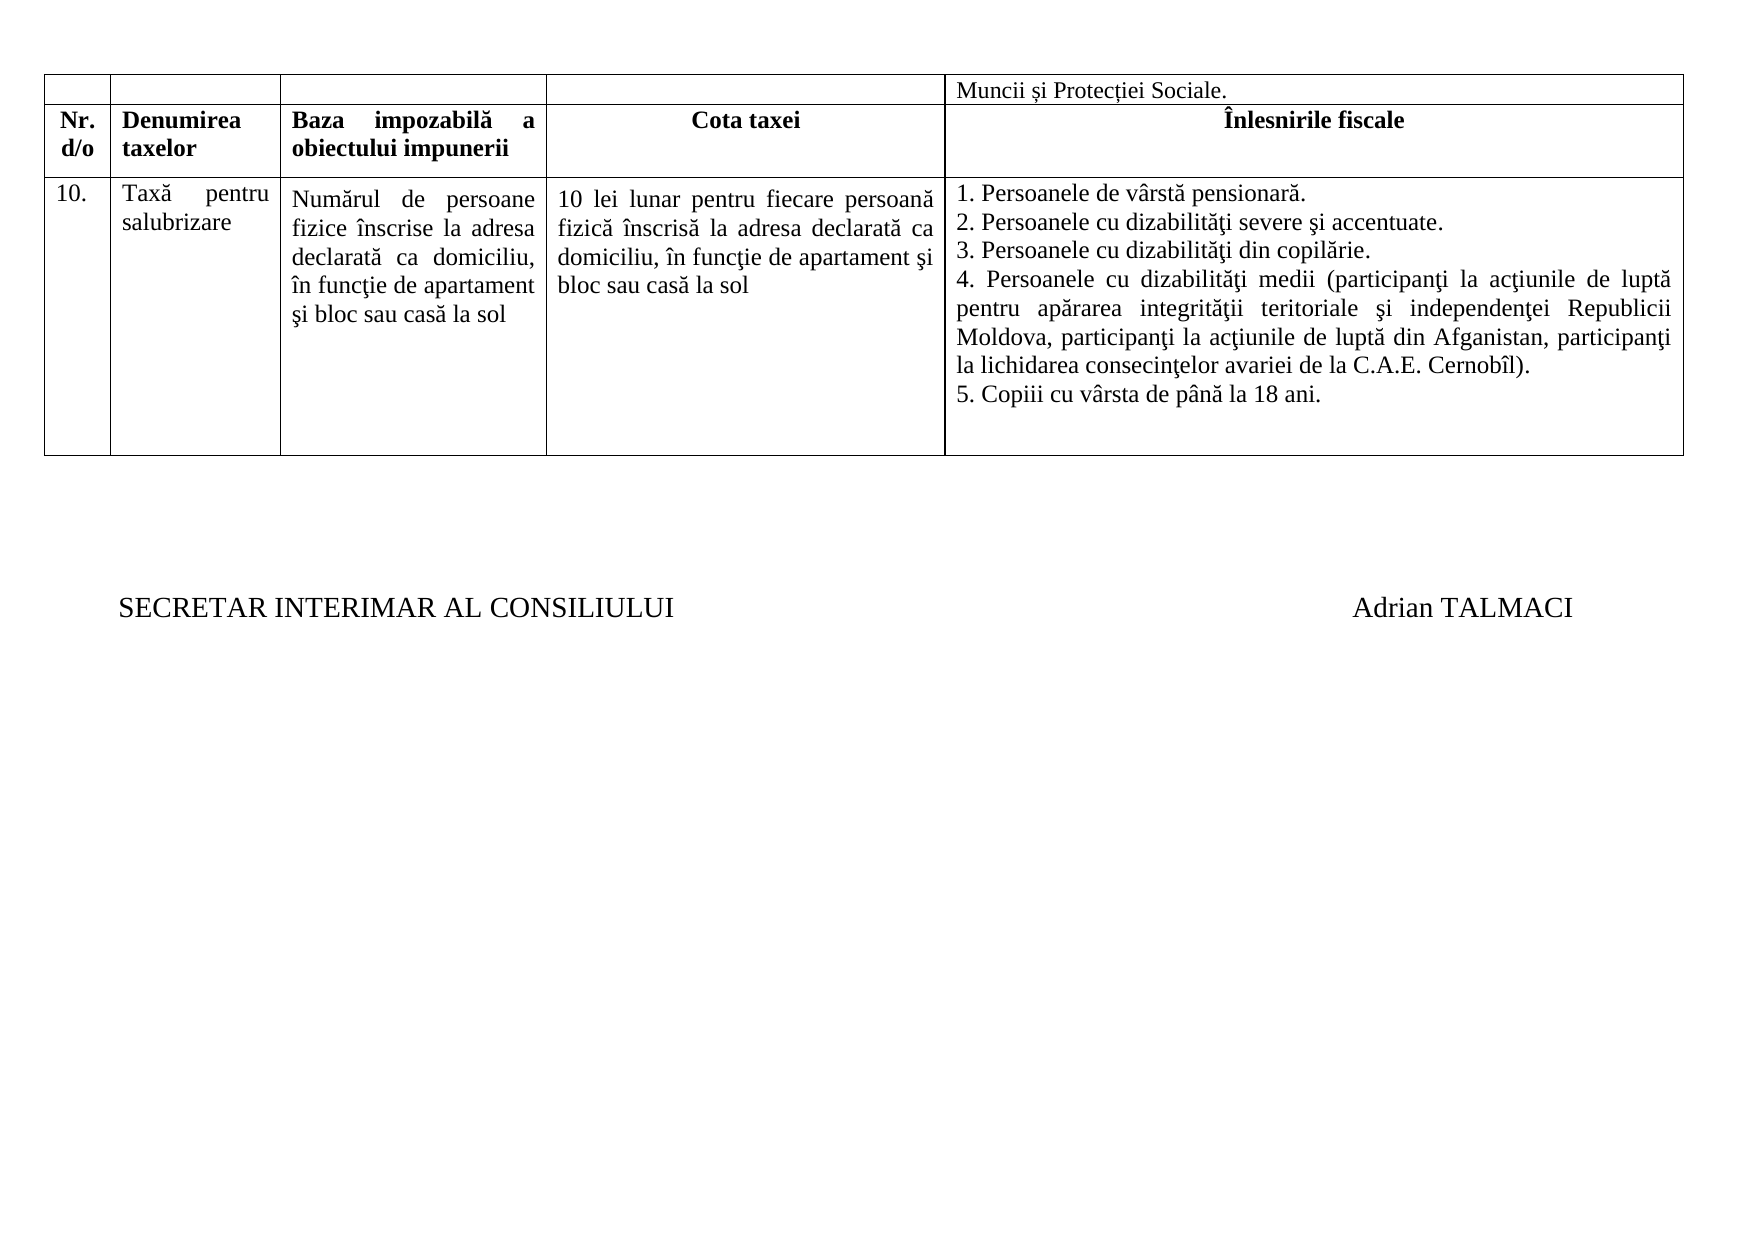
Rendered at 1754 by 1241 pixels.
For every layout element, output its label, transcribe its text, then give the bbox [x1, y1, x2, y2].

table_cell 10 lei lunar pentru fiecare persoană fizică înscrisă la adresa declarată ca domiciliu, în funcţie de apartament şi bloc sau casă la sol [547, 178, 944, 455]
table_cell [111, 75, 280, 104]
table_cell 9. [45, 75, 110, 104]
table_cell 10. [45, 178, 110, 455]
table_cell Nr. d/o [45, 105, 110, 177]
table_cell Taxă pentru salubrizare [111, 178, 280, 455]
table_cell Baza impozabilă a obiectului impunerii [281, 105, 546, 177]
table_cell Cota taxei [547, 105, 944, 177]
table_cell 1. Persoanele de vârstă pensionară. 2. Persoanele cu dizabilităţi severe şi accentuate. 3. Persoanele cu dizabilităţi din copilărie. 4. Persoanele cu dizabilităţi medii (participanţi la acţiunile de luptă pentru apărarea integrităţii teritoriale şi independenţei Republicii Moldova, participanţi la acţiunile de luptă din Afganistan, participanţi la lichidarea consecinţelor avariei de la C.A.E. Cernobîl). 5. Copiii cu vârsta de până la 18 ani. [946, 178, 1683, 455]
text SECRETAR INTERIMAR AL CONSILIULUI Adrian TALMACI [118, 590, 1639, 624]
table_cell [281, 75, 546, 104]
table_cell Denumirea taxelor [111, 105, 280, 177]
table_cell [946, 75, 1683, 104]
table_cell Numărul de persoane fizice înscrise la adresa declarată ca domiciliu, în funcţie de apartament şi bloc sau casă la sol [281, 178, 546, 455]
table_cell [547, 75, 944, 104]
table_cell Înlesnirile fiscale [946, 105, 1683, 177]
